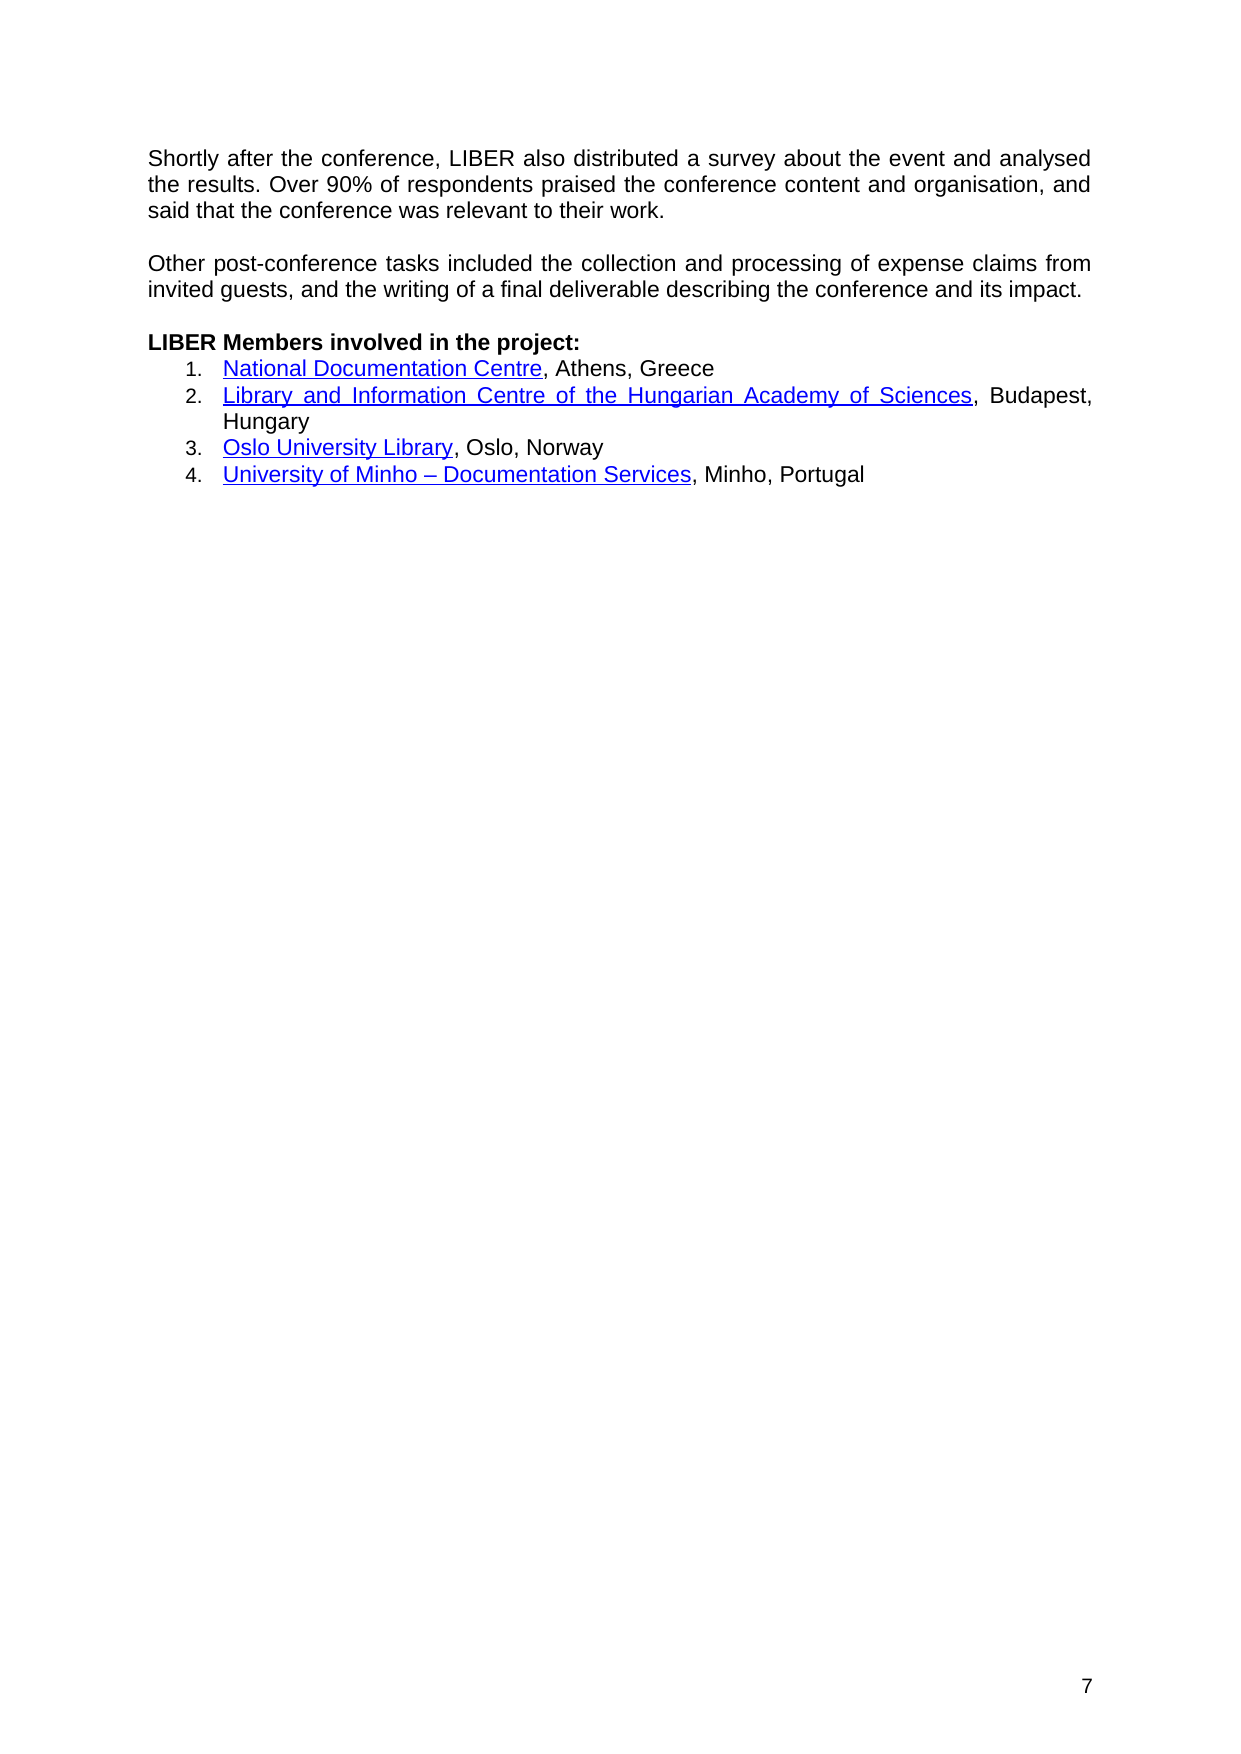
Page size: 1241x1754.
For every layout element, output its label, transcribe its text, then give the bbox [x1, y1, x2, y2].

list Oslo University Library, Oslo, Norway [185, 434, 1092, 461]
text Shortly after the conference, LIBER also distributed a survey about the event and analysed the results. Over 90% of respondents praised the conference content and organisation, and said that the conference was relevant to their work. [148, 118, 1092, 223]
list National Documentation Centre, Athens, Greece [185, 355, 1092, 382]
list University of Minho – Documentation Services, Minho, Portugal [185, 461, 1092, 487]
text LIBER Members involved in the project: [148, 329, 1112, 355]
text Other post-conference tasks included the collection and processing of expense claims from invited guests, and the writing of a final deliverable describing the conference and its impact. [148, 250, 1092, 303]
list Library and Information Centre of the Hungarian Academy of Sciences, Budapest, Hungary [185, 382, 1092, 434]
